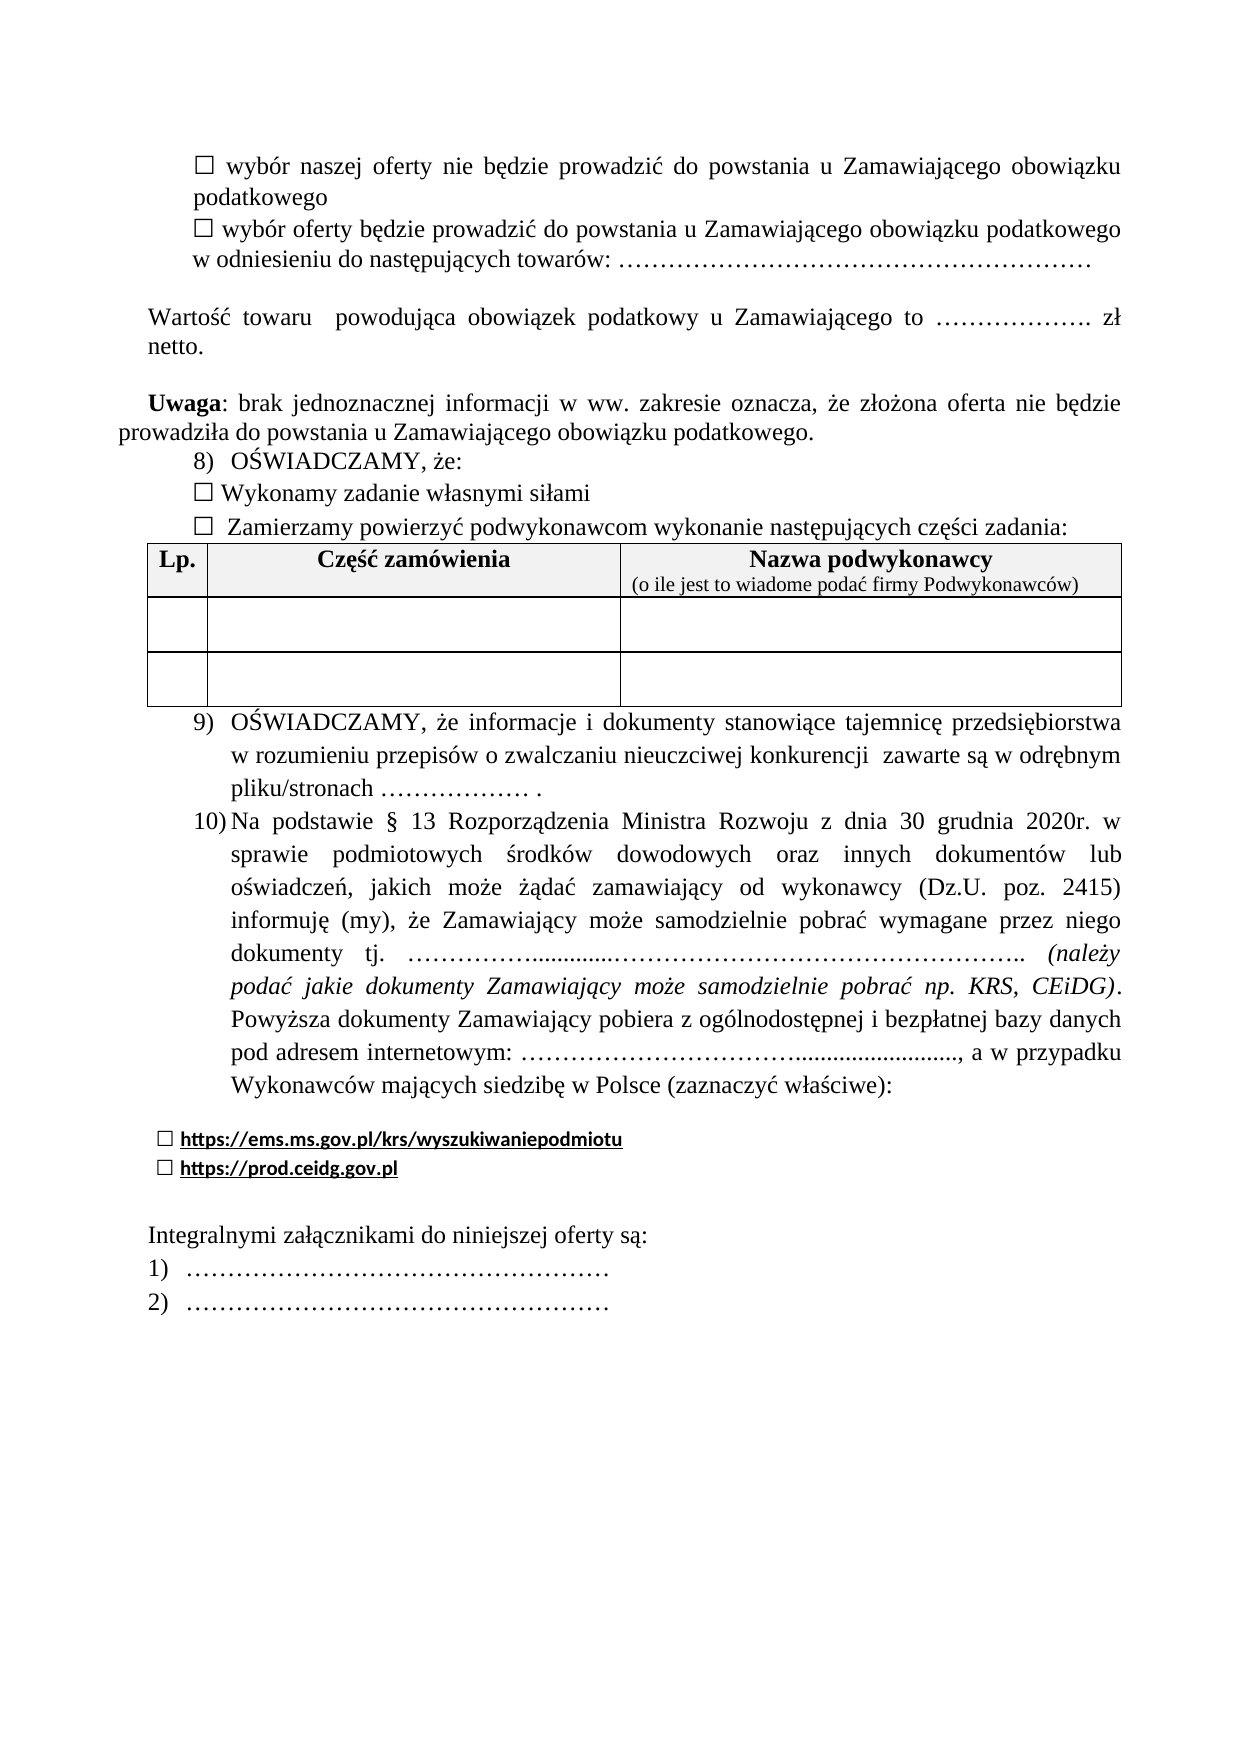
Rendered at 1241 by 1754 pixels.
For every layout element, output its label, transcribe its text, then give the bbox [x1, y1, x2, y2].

text https://ems.ms.gov.pl/krs/wyszukiwaniepodmiotu [156, 1124, 1122, 1153]
text Zamierzamy powierzyć podwykonawcom wykonanie następujących części zadania: [192, 508, 1122, 543]
text wybór naszej oferty nie będzie prowadzić do powstania u Zamawiającego obowiązku podatkowego [193, 148, 1122, 210]
list OŚWIADCZAMY, że informacje i dokumenty stanowiące tajemnicę przedsiębiorstwa w rozumieniu przepisów o zwalczaniu nieuczciwej konkurencji zawarte są w odrębnym pliku/stronach ……………… . [193, 707, 1122, 802]
text https://prod.ceidg.gov.pl [155, 1153, 1122, 1181]
list …………………………………………… [148, 1253, 1122, 1282]
table_header Nazwa podwykonawcy (o ile jest to wiadome podać firmy Podwykonawców) [621, 544, 1121, 596]
table_cell [148, 598, 207, 651]
list OŚWIADCZAMY, że: [193, 446, 1122, 474]
table_cell [621, 598, 1121, 651]
table_header Część zamówienia [208, 544, 620, 596]
table_cell [208, 653, 620, 706]
list …………………………………………… [148, 1287, 1122, 1315]
list Integralnymi załącznikami do niniejszej oferty są: [148, 1221, 1122, 1249]
text Wykonamy zadanie własnymi siłami [192, 474, 1122, 508]
list Wartość towaru powodująca obowiązek podatkowy u Zamawiającego to ………………. zł netto. [148, 302, 1122, 359]
list Na podstawie § 13 Rozporządzenia Ministra Rozwoju z dnia 30 grudnia 2020r. w sprawie podmiotowych środków dowodowych oraz innych dokumentów lub oświadczeń, jakich może żądać zamawiający od wykonawcy (Dz.U. poz. 2415) informuję (my), że Zamawiający może samodzielnie pobrać wymagane przez niego dokumenty tj. …………….............………………………………………….. (należy podać jakie dokumenty Zamawiający może samodzielnie pobrać np. KRS, CEiDG). Powyższa dokumenty Zamawiający pobiera z ogólnodostępnej i bezpłatnej bazy danych pod adresem internetowym: …………………………….........................., a w przypadku Wykonawców mających siedzibę w Polsce (zaznaczyć właściwe): [193, 806, 1122, 1099]
table_cell [148, 653, 207, 706]
table_header Lp. [148, 544, 207, 596]
table_cell [208, 598, 620, 651]
table_cell [621, 653, 1121, 706]
text wybór oferty będzie prowadzić do powstania u Zamawiającego obowiązku podatkowego w odniesieniu do następujących towarów: ………………………………………………… [192, 210, 1122, 273]
text Uwaga: brak jednoznacznej informacji w ww. zakresie oznacza, że złożona oferta nie będzie prowadziła do powstania u Zamawiającego obowiązku podatkowego. [118, 388, 1122, 446]
